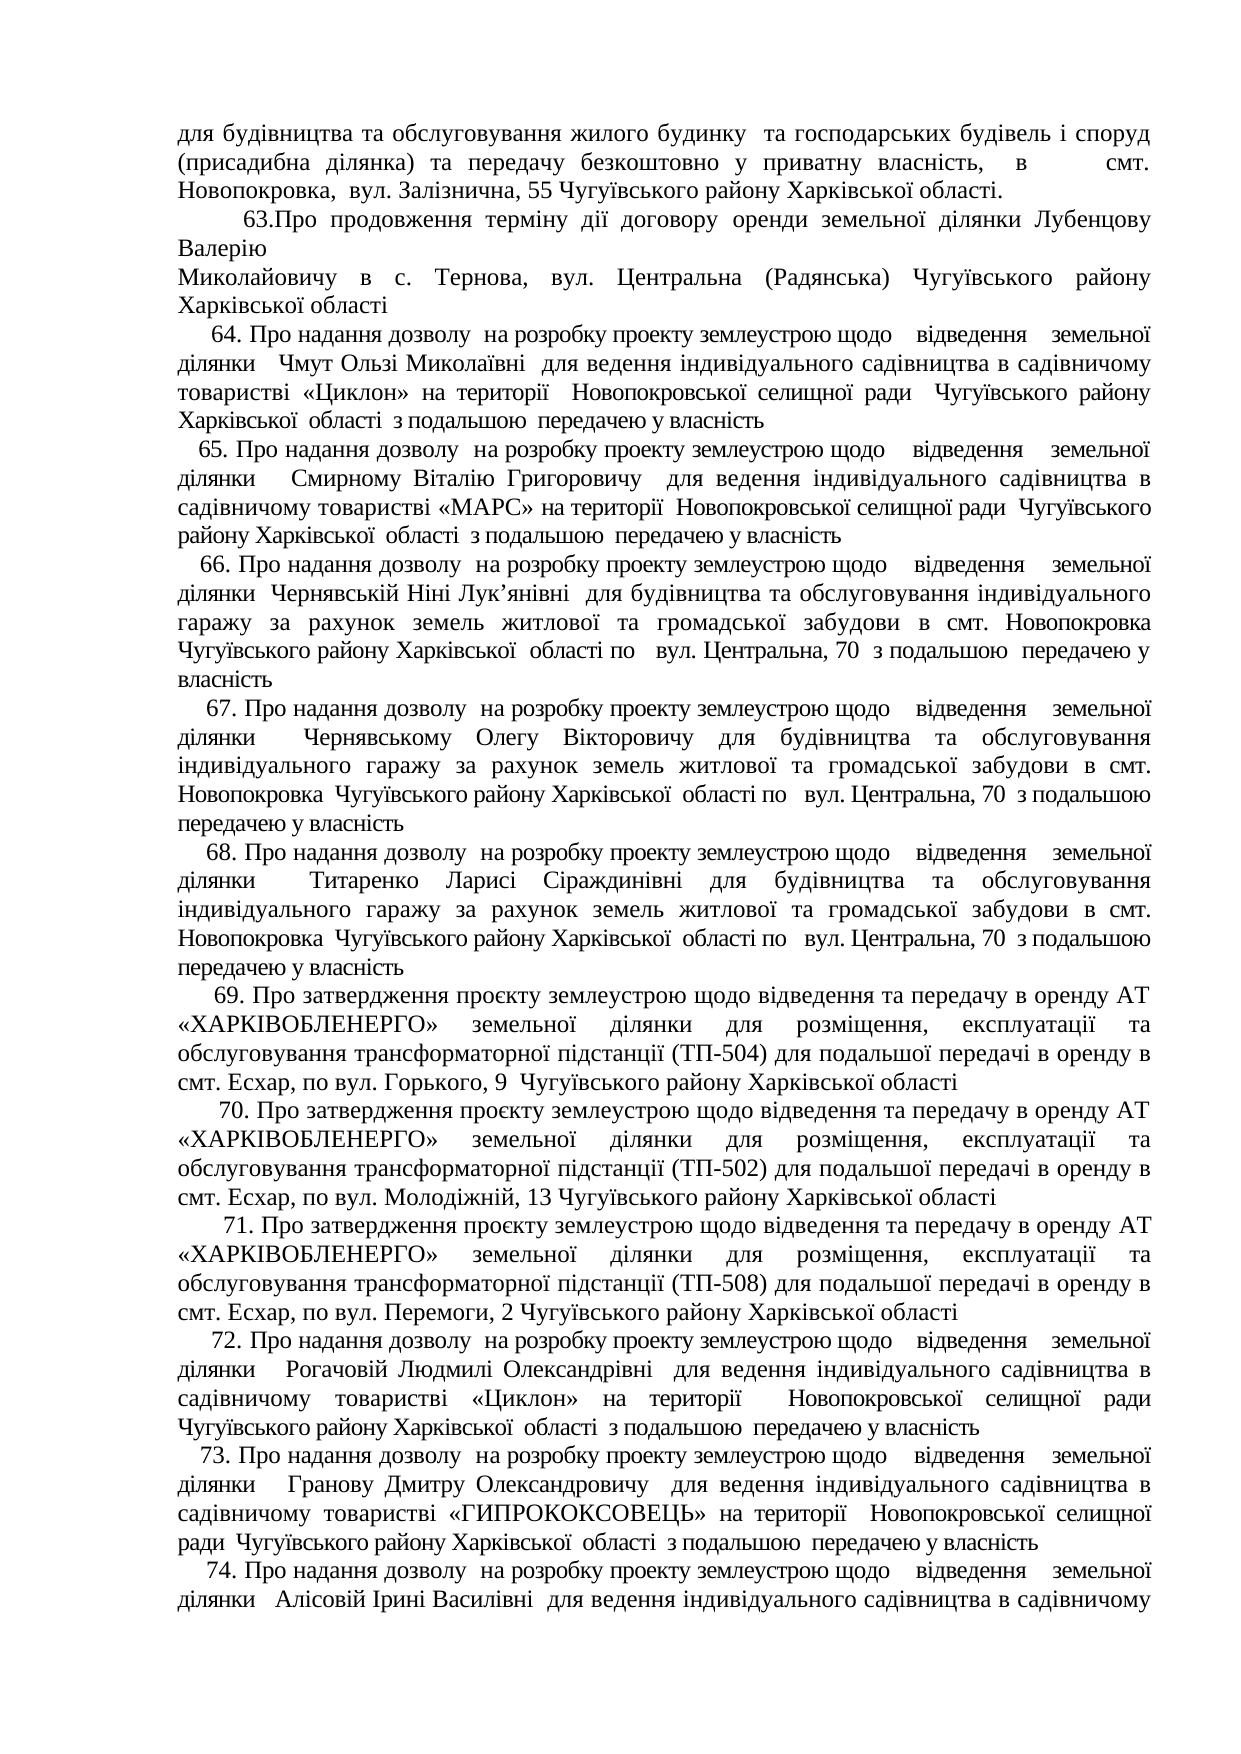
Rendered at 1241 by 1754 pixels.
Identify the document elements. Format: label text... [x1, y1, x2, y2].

text 71. Про затвердження проєкту землеустрою щодо відведення та передачу в оренду АТ «ХАРКІВОБЛЕНЕРГО» земельної ділянки для розміщення, експлуатації та обслуговування трансформаторної підстанції (ТП-508) для подальшої передачі в оренду в смт. Есхар, по вул. Перемоги, 2 Чугуївського району Харківської області [177, 1211, 1152, 1326]
text 68. Про надання дозволу на розробку проекту землеустрою щодо відведення земельної ділянки Титаренко Ларисі Сіраждинівні для будівництва та обслуговування індивідуального гаражу за рахунок земель житлової та громадської забудови в смт. Новопокровка Чугуївського району Харківської області по вул. Центральна, 70 з подальшою передачею у власність [177, 837, 1152, 981]
text 66. Про надання дозволу на розробку проекту землеустрою щодо відведення земельної ділянки Чернявській Ніні Лук’янівні для будівництва та обслуговування індивідуального гаражу за рахунок земель житлової та громадської забудови в смт. Новопокровка Чугуївського району Харківської області по вул. Центральна, 70 з подальшою передачею у власність [177, 549, 1152, 693]
text 67. Про надання дозволу на розробку проекту землеустрою щодо відведення земельної ділянки Чернявському Олегу Вікторовичу для будівництва та обслуговування індивідуального гаражу за рахунок земель житлової та громадської забудови в смт. Новопокровка Чугуївського району Харківської області по вул. Центральна, 70 з подальшою передачею у власність [177, 693, 1152, 837]
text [177, 1556, 1152, 1613]
text 73. Про надання дозволу на розробку проекту землеустрою щодо відведення земельної ділянки Гранову Дмитру Олександровичу для ведення індивідуального садівництва в садівничому товаристві «ГИПРОКОКСОВЕЦЬ» на території Новопокровської селищної ради Чугуївського району Харківської області з подальшою передачею у власність [177, 1441, 1152, 1556]
text 69. Про затвердження проєкту землеустрою щодо відведення та передачу в оренду АТ «ХАРКІВОБЛЕНЕРГО» земельної ділянки для розміщення, експлуатації та обслуговування трансформаторної підстанції (ТП-504) для подальшої передачі в оренду в смт. Есхар, по вул. Горького, 9 Чугуївського району Харківської області [177, 981, 1152, 1096]
text 64. Про надання дозволу на розробку проекту землеустрою щодо відведення земельної ділянки Чмут Ользі Миколаївні для ведення індивідуального садівництва в садівничому товаристві «Циклон» на території Новопокровської селищної ради Чугуївського району Харківської області з подальшою передачею у власність [177, 319, 1152, 434]
text Миколайовичу в с. Тернова, вул. Центральна (Радянська) Чугуївського району Харківської області [177, 262, 1152, 319]
text 72. Про надання дозволу на розробку проекту землеустрою щодо відведення земельної ділянки Рогачовій Людмилі Олександрівні для ведення індивідуального садівництва в садівничому товаристві «Циклон» на території Новопокровської селищної ради Чугуївського району Харківської області з подальшою передачею у власність [177, 1326, 1152, 1441]
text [177, 118, 1152, 204]
text 70. Про затвердження проєкту землеустрою щодо відведення та передачу в оренду АТ «ХАРКІВОБЛЕНЕРГО» земельної ділянки для розміщення, експлуатації та обслуговування трансформаторної підстанції (ТП-502) для подальшої передачі в оренду в смт. Есхар, по вул. Молодіжній, 13 Чугуївського району Харківської області [177, 1096, 1152, 1211]
text 65. Про надання дозволу на розробку проекту землеустрою щодо відведення земельної ділянки Смирному Віталію Григоровичу для ведення індивідуального садівництва в садівничому товаристві «МАРС» на території Новопокровської селищної ради Чугуївського району Харківської області з подальшою передачею у власність [177, 434, 1152, 549]
text 63.Про продовження терміну дії договору оренди земельної ділянки Лубенцову Валерію [177, 204, 1152, 262]
